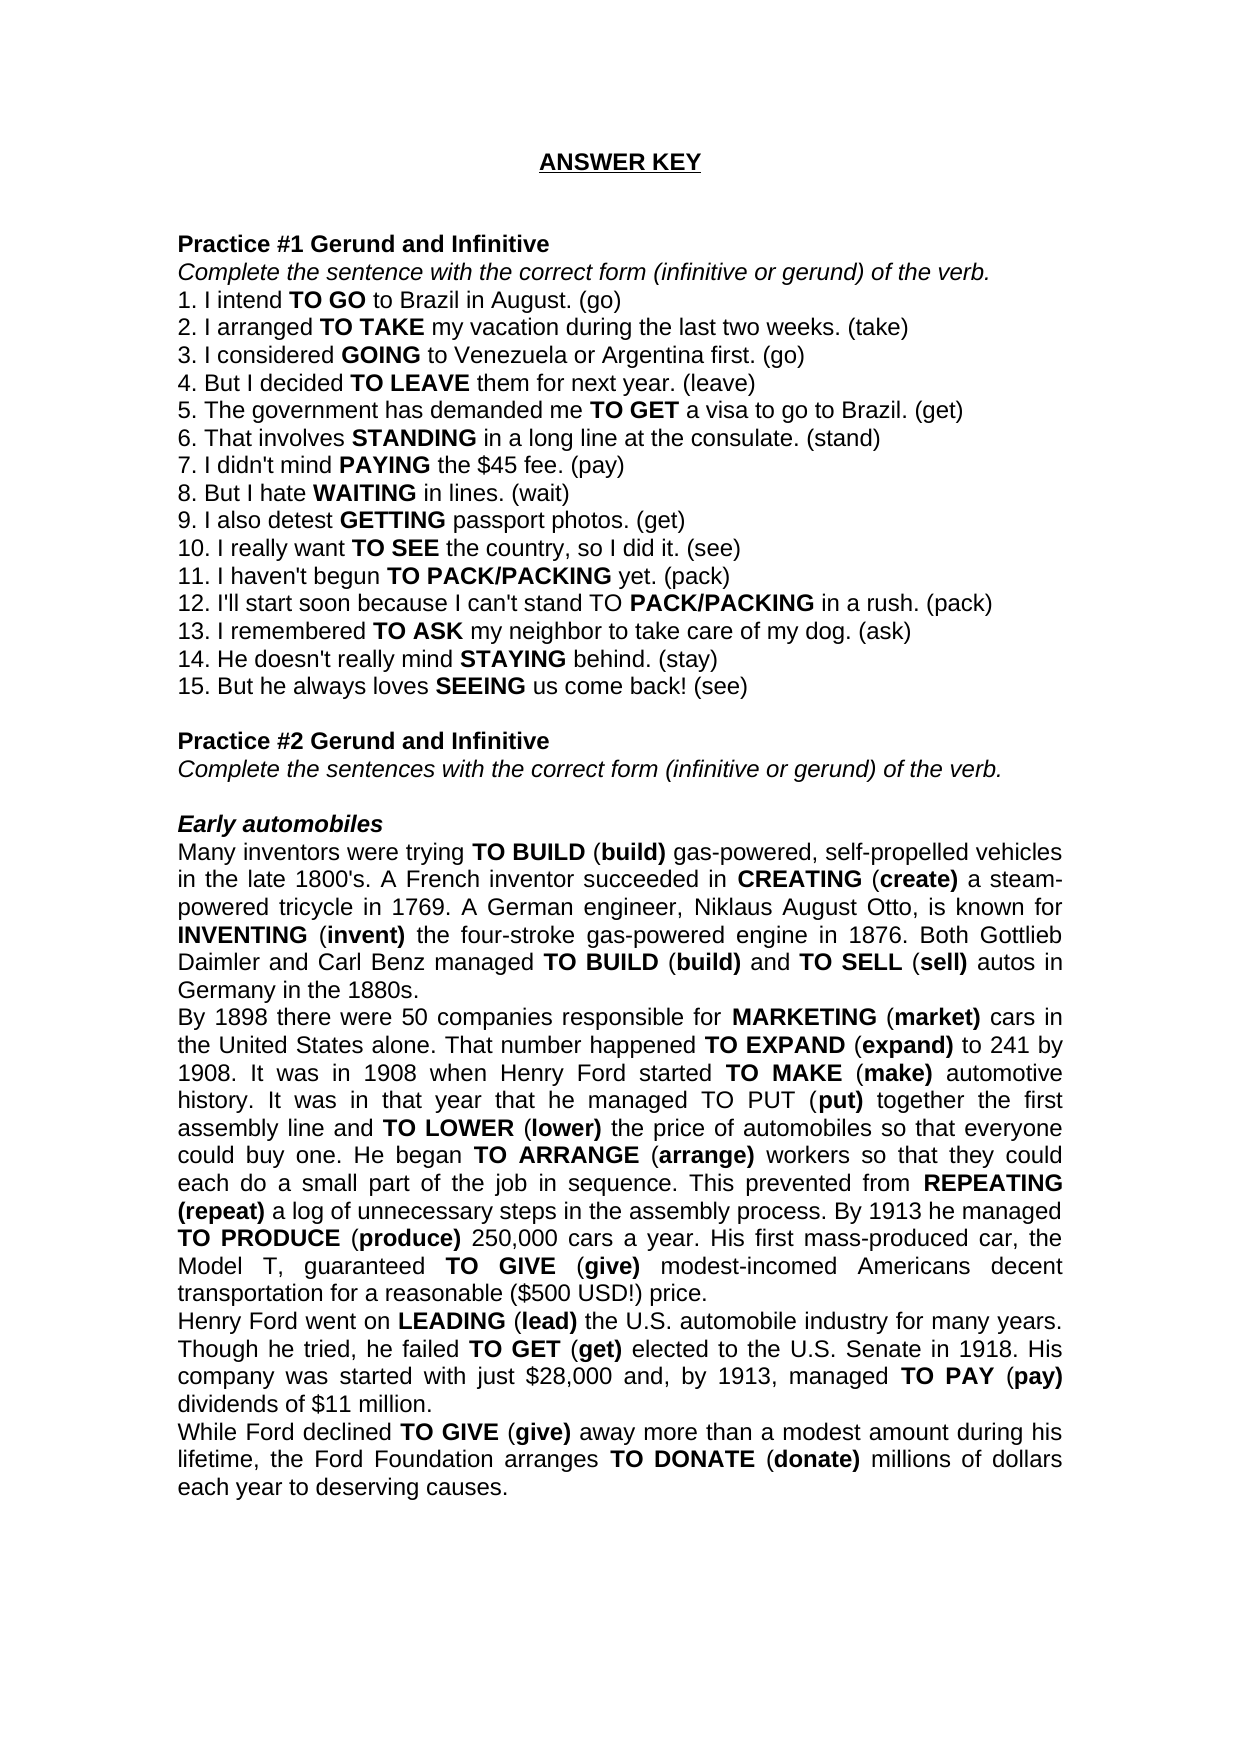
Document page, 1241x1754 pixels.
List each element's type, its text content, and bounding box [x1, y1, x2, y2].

text 9. I also detest GETTING passport photos. (get) [177, 506, 1063, 534]
text Practice #2 Gerund and Infinitive [177, 727, 1063, 755]
text Complete the sentence with the correct form (infinitive or gerund) of the verb. [177, 258, 1063, 286]
text 10. I really want TO SEE the country, so I did it. (see) [177, 534, 1063, 562]
text ANSWER KEY [177, 148, 1063, 175]
text 2. I arranged TO TAKE my vacation during the last two weeks. (take) [177, 313, 1063, 341]
text 11. I haven't begun TO PACK/PACKING yet. (pack) [177, 562, 1063, 589]
text 7. I didn't mind PAYING the $45 fee. (pay) [177, 451, 1063, 479]
text 12. I'll start soon because I can't stand TO PACK/PACKING in a rush. (pack) [177, 589, 1063, 617]
text Many inventors were trying TO BUILD (build) gas-powered, self-propelled vehicles in the late 1800's. A French inventor succeeded in CREATING (create) a steam-powered tricycle in 1769. A German engineer, Niklaus August Otto, is known for INVENTING (invent) the four-stroke gas-powered engine in 1876. Both Gottlieb Daimler and Carl Benz managed TO BUILD (build) and TO SELL (sell) autos in Germany in the 1880s. [177, 838, 1063, 1003]
text 6. That involves STANDING in a long line at the consulate. (stand) [177, 424, 1063, 451]
text 8. But I hate WAITING in lines. (wait) [177, 479, 1063, 506]
text 14. He doesn't really mind STAYING behind. (stay) [177, 644, 1063, 672]
text 15. But he always loves SEEING us come back! (see) [177, 672, 1063, 700]
text By 1898 there were 50 companies responsible for MARKETING (market) cars in the United States alone. That number happened TO EXPAND (expand) to 241 by 1908. It was in 1908 when Henry Ford started TO MAKE (make) automotive history. It was in that year that he managed TO PUT (put) together the first assembly line and TO LOWER (lower) the price of automobiles so that everyone could buy one. He began TO ARRANGE (arrange) workers so that they could each do a small part of the job in sequence. This prevented from REPEATING (repeat) a log of unnecessary steps in the assembly process. By 1913 he managed TO PRODUCE (produce) 250,000 cars a year. His first mass-produced car, the Model T, guaranteed TO GIVE (give) modest-incomed Americans decent transportation for a reasonable ($500 USD!) price. [177, 1003, 1063, 1307]
text 1. I intend TO GO to Brazil in August. (go) [177, 286, 1063, 313]
text Henry Ford went on LEADING (lead) the U.S. automobile industry for many years. Though he tried, he failed TO GET (get) elected to the U.S. Senate in 1918. His company was started with just $28,000 and, by 1913, managed TO PAY (pay) dividends of $11 million. [177, 1307, 1063, 1417]
text 3. I considered GOING to Venezuela or Argentina first. (go) [177, 341, 1063, 368]
text Complete the sentences with the correct form (infinitive or gerund) of the verb. [177, 755, 1063, 782]
text Early automobiles [177, 810, 1063, 838]
text While Ford declined TO GIVE (give) away more than a modest amount during his lifetime, the Ford Foundation arranges TO DONATE (donate) millions of dollars each year to deserving causes. [177, 1417, 1063, 1500]
text Practice #1 Gerund and Infinitive [177, 230, 1063, 258]
text 4. But I decided TO LEAVE them for next year. (leave) [177, 368, 1063, 396]
text 5. The government has demanded me TO GET a visa to go to Brazil. (get) [177, 396, 1063, 424]
text 13. I remembered TO ASK my neighbor to take care of my dog. (ask) [177, 617, 1063, 644]
